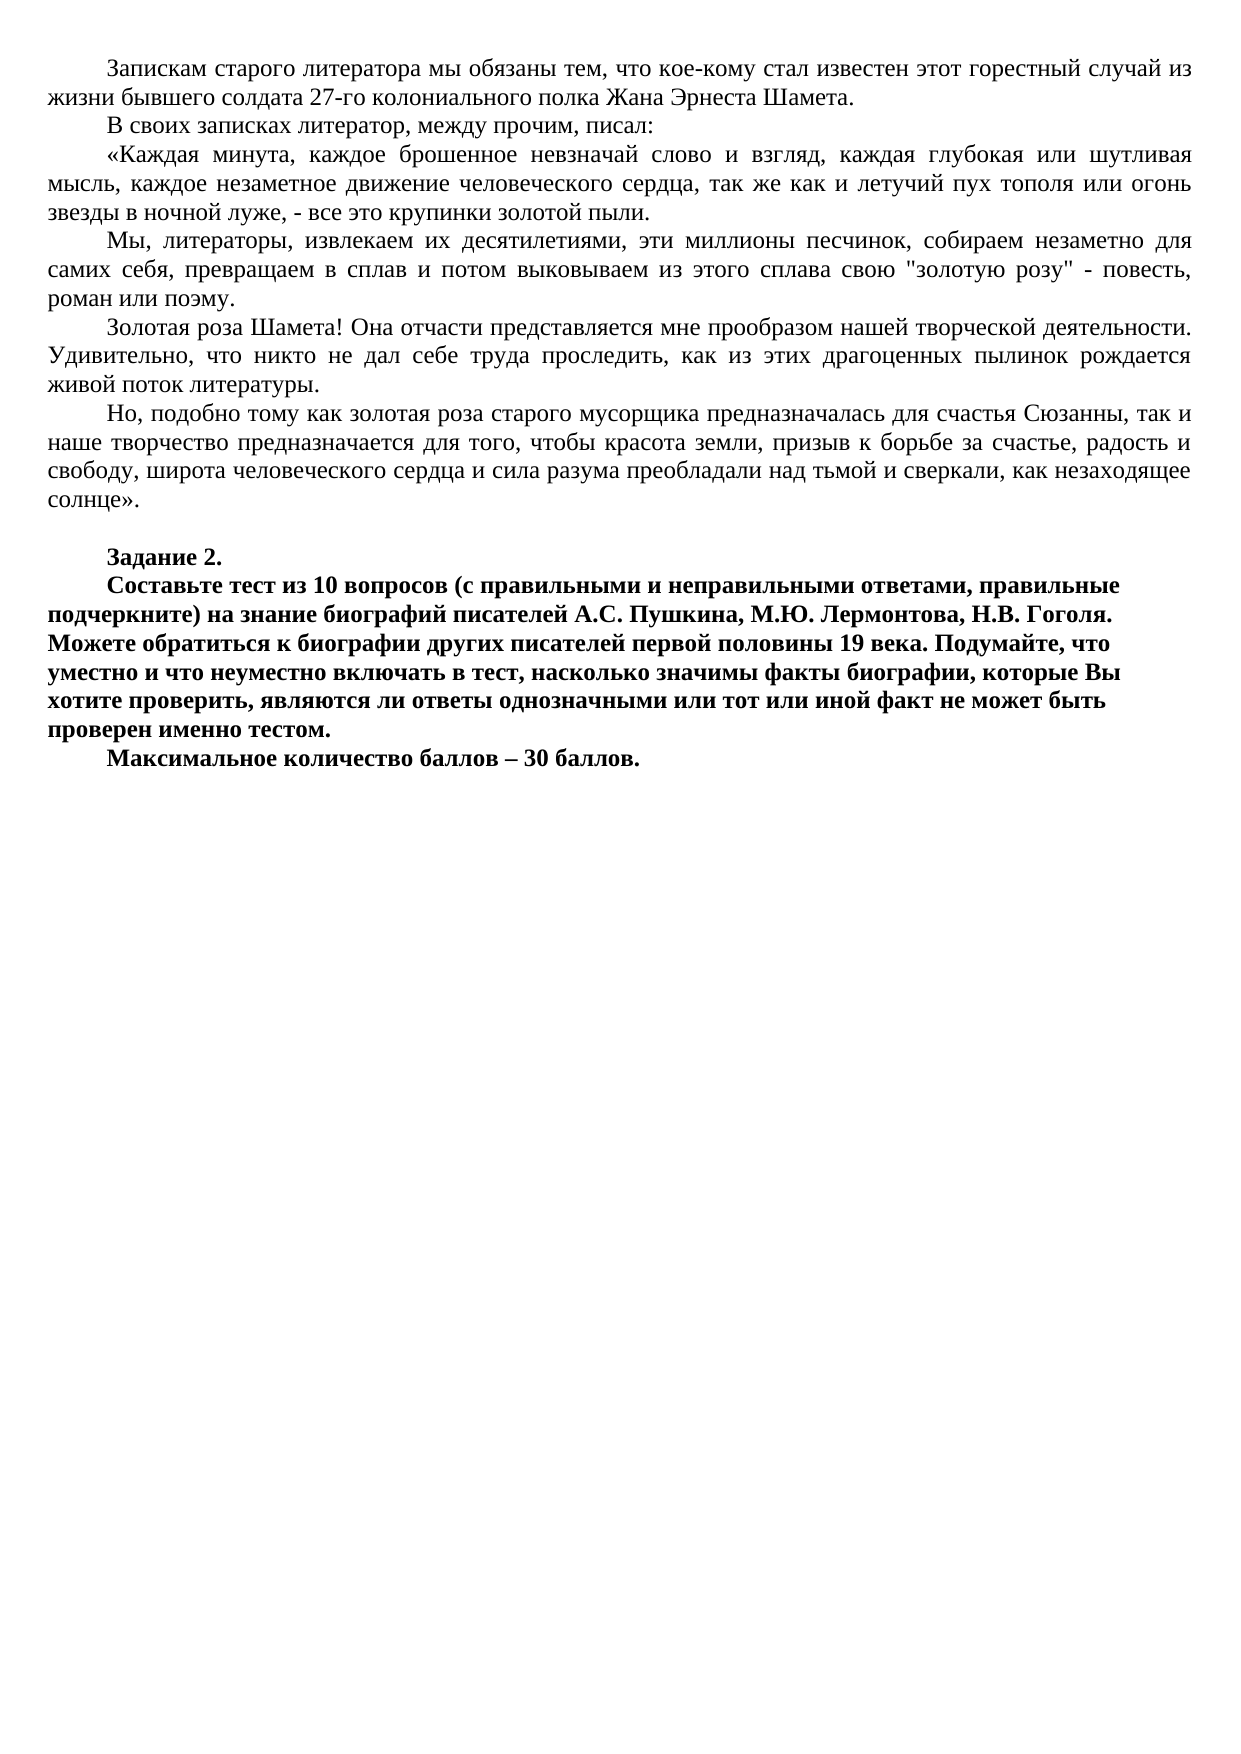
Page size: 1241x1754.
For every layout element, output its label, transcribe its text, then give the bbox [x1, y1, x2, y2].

text Мы, литераторы, извлекаем их десятилетиями, эти миллионы песчинок, собираем незаметно для самих себя, превращаем в сплав и потом выковываем из этого сплава свою "золотую розу" - повесть, роман или поэму. [47, 226, 1193, 312]
text «Каждая минута, каждое брошенное невзначай слово и взгляд, каждая глубокая или шутливая мысль, каждое незаметное движение человеческого сердца, так же как и летучий пух тополя или огонь звезды в ночной луже, - все это крупинки золотой пыли. [47, 139, 1193, 226]
text Задание 2. [47, 542, 1193, 571]
text В своих записках литератор, между прочим, писал: [47, 111, 1193, 139]
text Составьте тест из 10 вопросов (с правильными и неправильными ответами, правильные подчеркните) на знание биографий писателей А.С. Пушкина, М.Ю. Лермонтова, Н.В. Гоголя. Можете обратиться к биографии других писателей первой половины 19 века. Подумайте, что уместно и что неуместно включать в тест, насколько значимы факты биографии, которые Вы хотите проверить, являются ли ответы однозначными или тот или иной факт не может быть проверен именно тестом. [47, 571, 1193, 743]
text Максимальное количество баллов – 30 баллов. [47, 743, 1193, 829]
text Золотая роза Шамета! Она отчасти представляется мне прообразом нашей творческой деятельности. Удивительно, что никто не дал себе труда проследить, как из этих драгоценных пылинок рождается живой поток литературы. [47, 312, 1193, 398]
text Запискам старого литератора мы обязаны тем, что кое-кому стал известен этот горестный случай из жизни бывшего солдата 27-го колониального полка Жана Эрнеста Шамета. [47, 53, 1193, 111]
text Но, подобно тому как золотая роза старого мусорщика предназначалась для счастья Сюзанны, так и наше творчество предназначается для того, чтобы красота земли, призыв к борьбе за счастье, радость и свободу, широта человеческого сердца и сила разума преобладали над тьмой и сверкали, как незаходящее солнце». [47, 398, 1193, 513]
